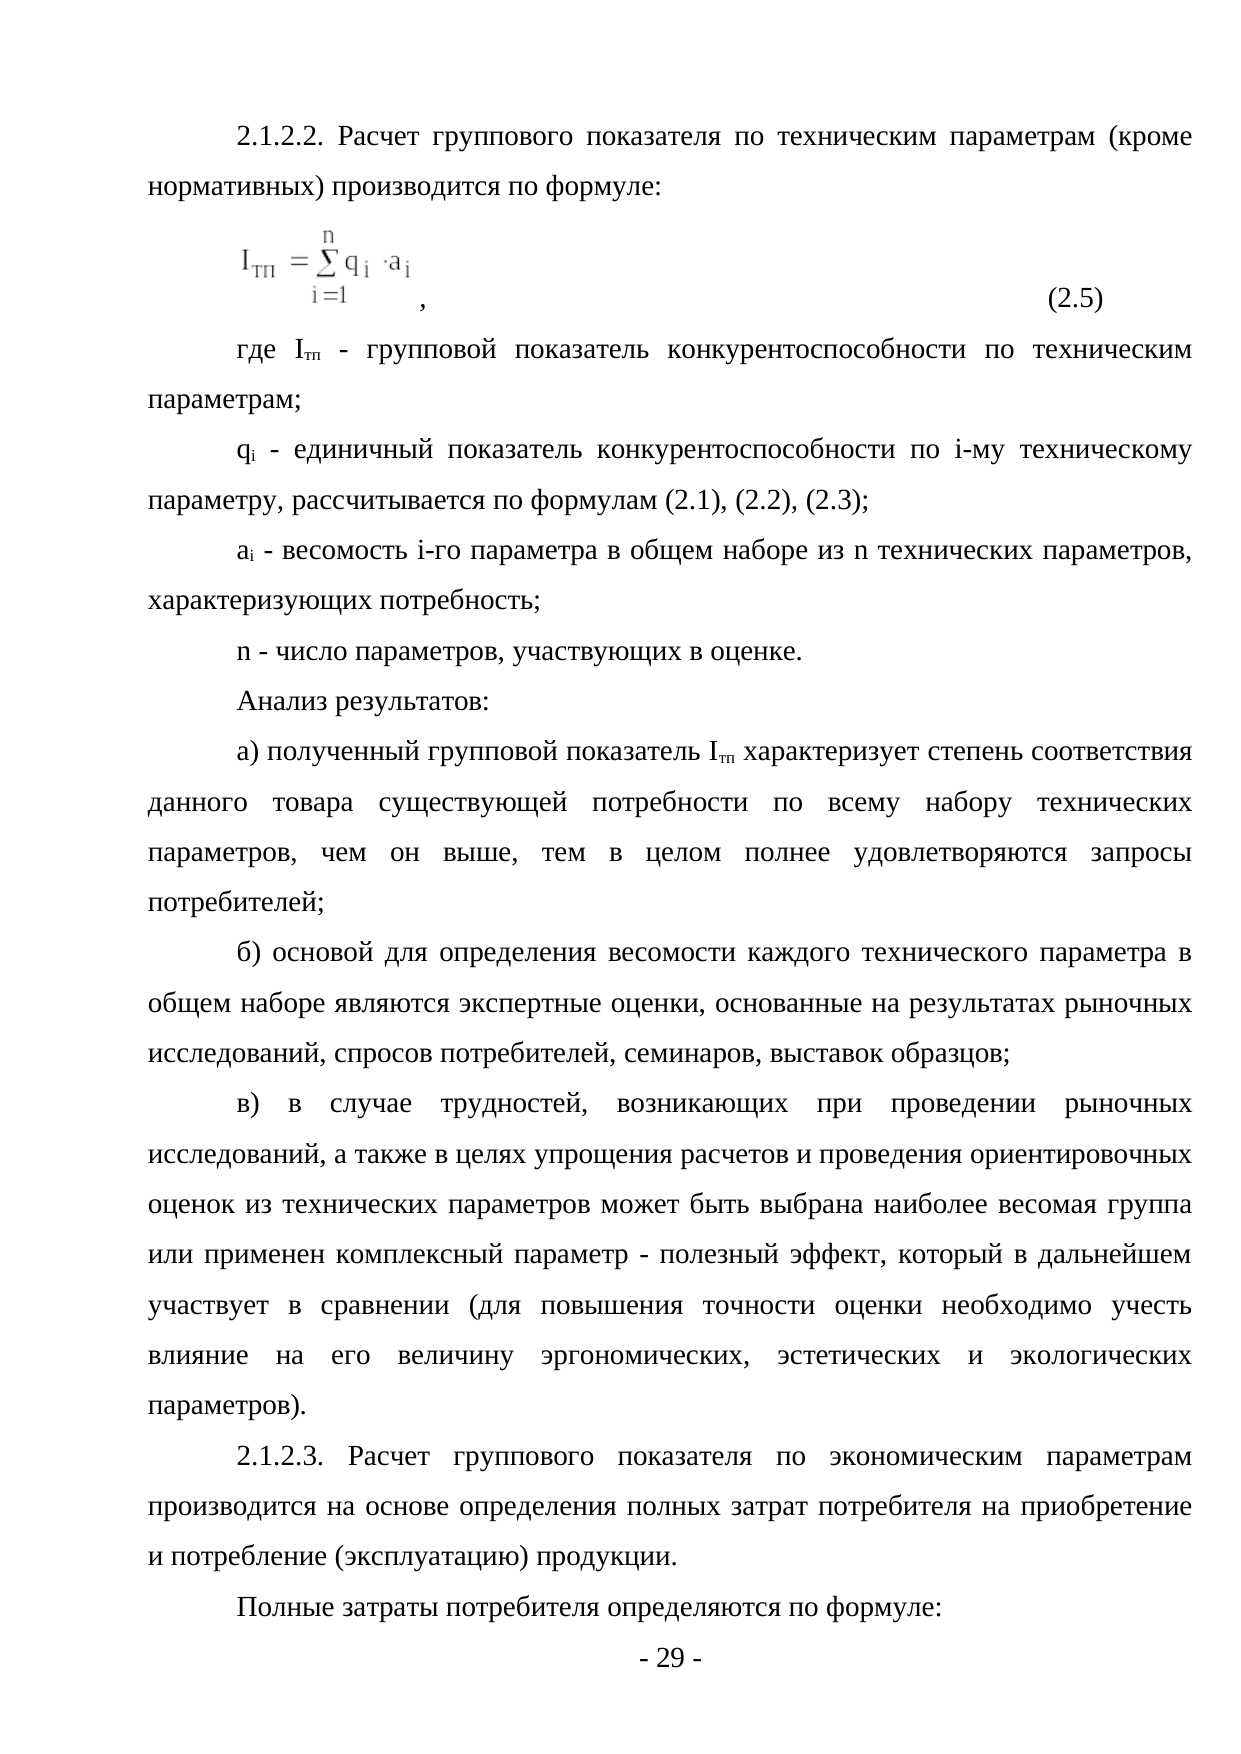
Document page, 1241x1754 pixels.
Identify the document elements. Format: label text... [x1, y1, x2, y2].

text 2.1.2.2. Расчет группового показателя по техническим параметрам (кроме нормативных) производится по формуле: [148, 118, 1193, 202]
text а) полученный групповой показатель Iтп характеризует степень соответствия данного товара существующей потребности по всему набору технических параметров, чем он выше, тем в целом полнее удовлетворяются запросы потребителей; [148, 733, 1193, 918]
text б) основой для определения весомости каждого технического параметра в общем наборе являются экспертные оценки, основанные на результатах рыночных исследований, спросов потребителей, семинаров, выставок образцов; [148, 935, 1193, 1069]
text в) в случае трудностей, возникающих при проведении рыночных исследований, а также в целях упрощения расчетов и проведения ориентировочных оценок из технических параметров может быть выбрана наиболее весомая группа или применен комплексный параметр - полезный эффект, который в дальнейшем участвует в сравнении (для повышения точности оценки необходимо учесть влияние на его величину эргономических, эстетических и экологических параметров). [148, 1086, 1193, 1421]
text где Iтп - групповой показатель конкурентоспособности по техническим параметрам; [148, 331, 1193, 415]
text 2.1.2.3. Расчет группового показателя по экономическим параметрам производится на основе определения полных затрат потребителя на приобретение и потребление (эксплуатацию) продукции. [148, 1438, 1193, 1572]
text n - число параметров, участвующих в оценке. [148, 633, 1193, 666]
text Полные затраты потребителя определяются по формуле: [148, 1589, 1193, 1622]
text Анализ результатов: [148, 683, 1193, 717]
text , (2.5) [148, 219, 1193, 314]
text ai - весомость i-го параметра в общем наборе из n технических параметров, характеризующих потребность; [148, 532, 1193, 616]
text qi - единичный показатель конкурентоспособности по i-му техническому параметру, рассчитывается по формулам (2.1), (2.2), (2.3); [148, 432, 1193, 516]
